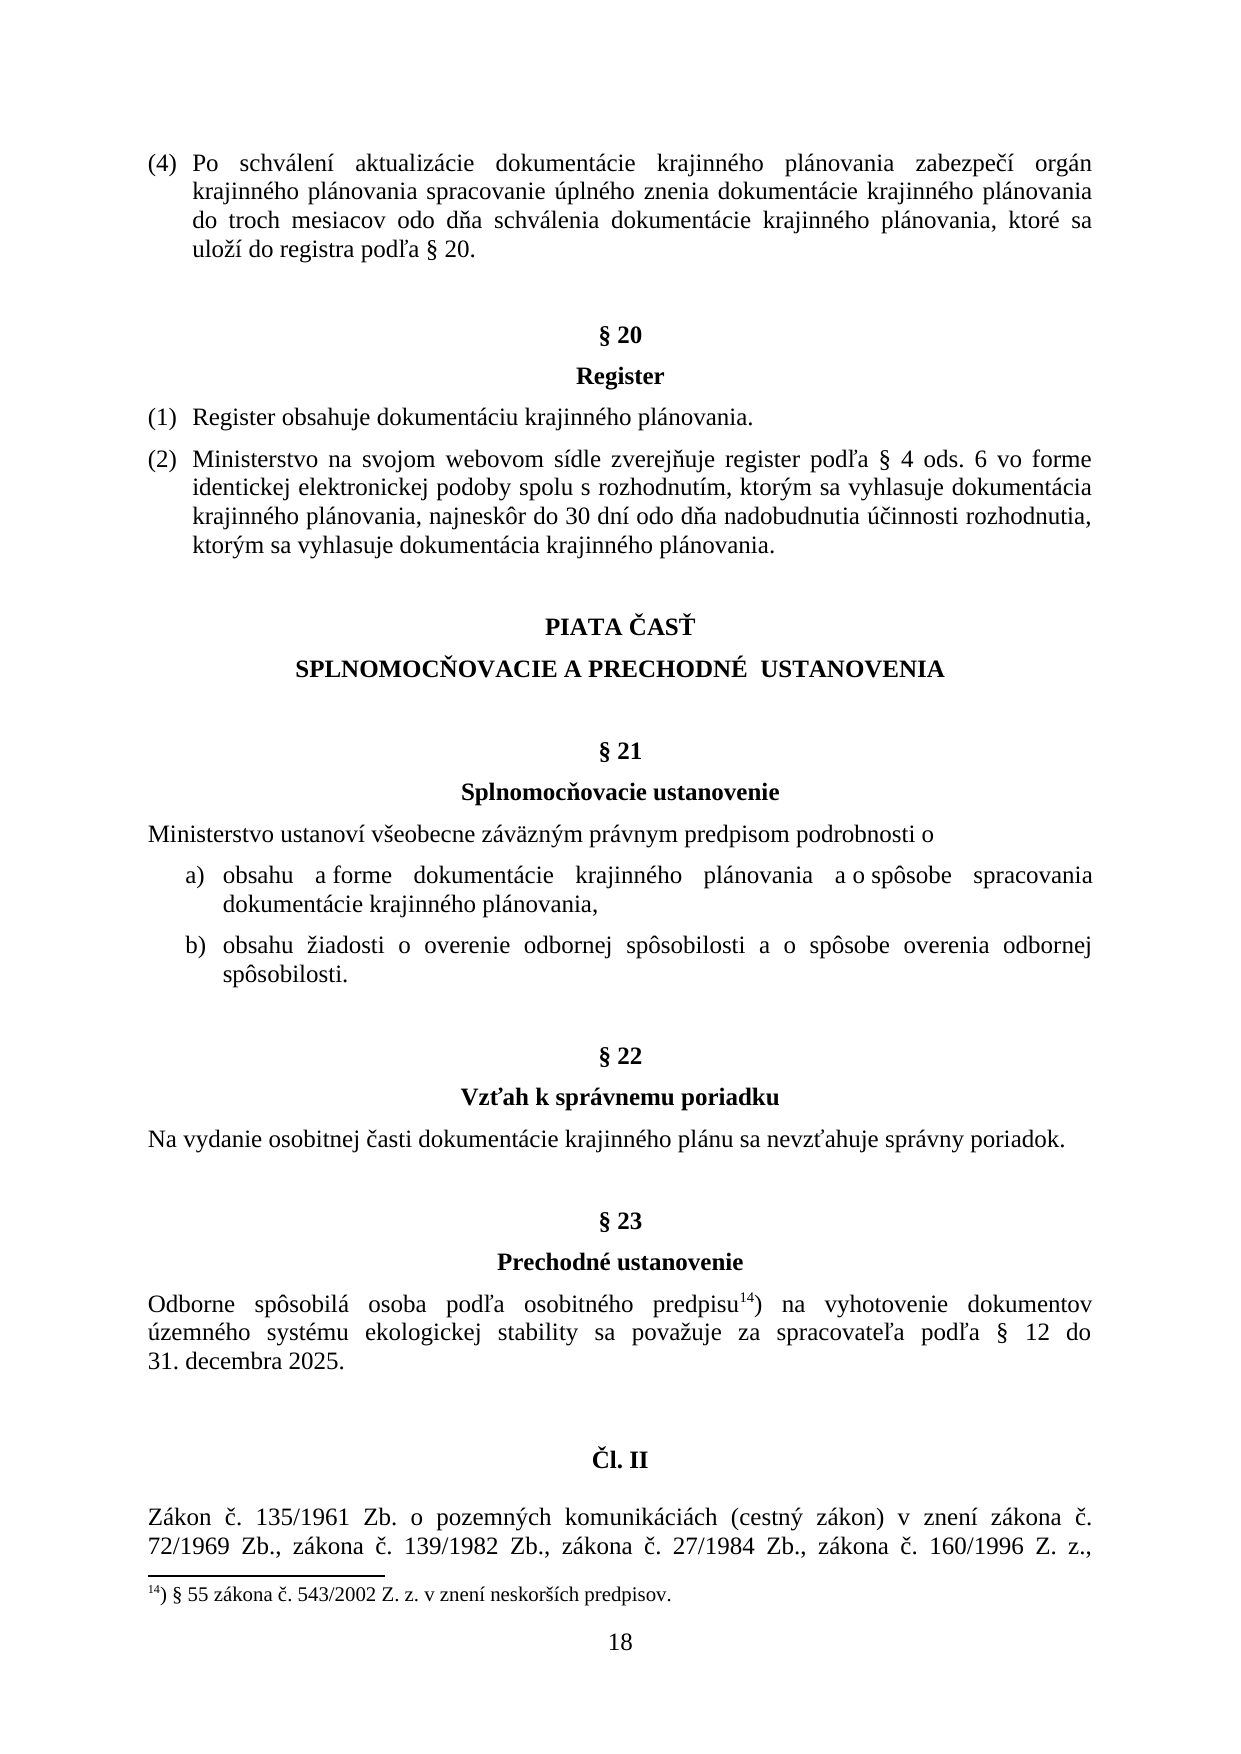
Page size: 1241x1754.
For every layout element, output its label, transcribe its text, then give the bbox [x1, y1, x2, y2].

text Na vydanie osobitnej časti dokumentácie krajinného plánu sa nevzťahuje správny poriadok. [148, 1124, 1093, 1152]
text Odborne spôsobilá osoba podľa osobitného predpisu) na vyhotovenie dokumentov územného systému ekologickej stability sa považuje za spracovateľa podľa § 12 do 31. decembra 2025. [148, 1289, 1093, 1375]
text § 23 [148, 1206, 1093, 1235]
text Register [148, 361, 1093, 390]
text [148, 1502, 1093, 1560]
text PIATA ČASŤ [148, 612, 1093, 641]
text § 20 [148, 320, 1093, 349]
text § 22 [148, 1041, 1093, 1070]
text Prechodné ustanovenie [148, 1247, 1093, 1276]
list obsahu žiadosti o overenie odbornej spôsobilosti a o spôsobe overenia odbornej spôsobilosti. [185, 930, 1093, 987]
list Ministerstvo na svojom webovom sídle zverejňuje register podľa § 4 ods. 6 vo forme identickej elektronickej podoby spolu s rozhodnutím, ktorým sa vyhlasuje dokumentácia krajinného plánovania, najneskôr do 30 dní odo dňa nadobudnutia účinnosti rozhodnutia, ktorým sa vyhlasuje dokumentácia krajinného plánovania. [148, 444, 1093, 559]
text Vzťah k správnemu poriadku [148, 1082, 1093, 1111]
list Po schválení aktualizácie dokumentácie krajinného plánovania zabezpečí orgán krajinného plánovania spracovanie úplného znenia dokumentácie krajinného plánovania do troch mesiacov odo dňa schválenia dokumentácie krajinného plánovania, ktoré sa uloží do registra podľa § 20. [148, 148, 1093, 263]
list obsahu a forme dokumentácie krajinného plánovania a o spôsobe spracovania dokumentácie krajinného plánovania, [185, 860, 1093, 917]
list Register obsahuje dokumentáciu krajinného plánovania. [148, 402, 1093, 431]
text Čl. II [148, 1445, 1093, 1474]
text Splnomocňovacie ustanovenie [148, 777, 1093, 806]
text Ministerstvo ustanoví všeobecne záväzným právnym predpisom podrobnosti o [148, 819, 1093, 847]
text SPLNOMOCŇOVACIE A PRECHODNÉ USTANOVENIA [148, 654, 1093, 682]
text § 21 [148, 736, 1093, 765]
